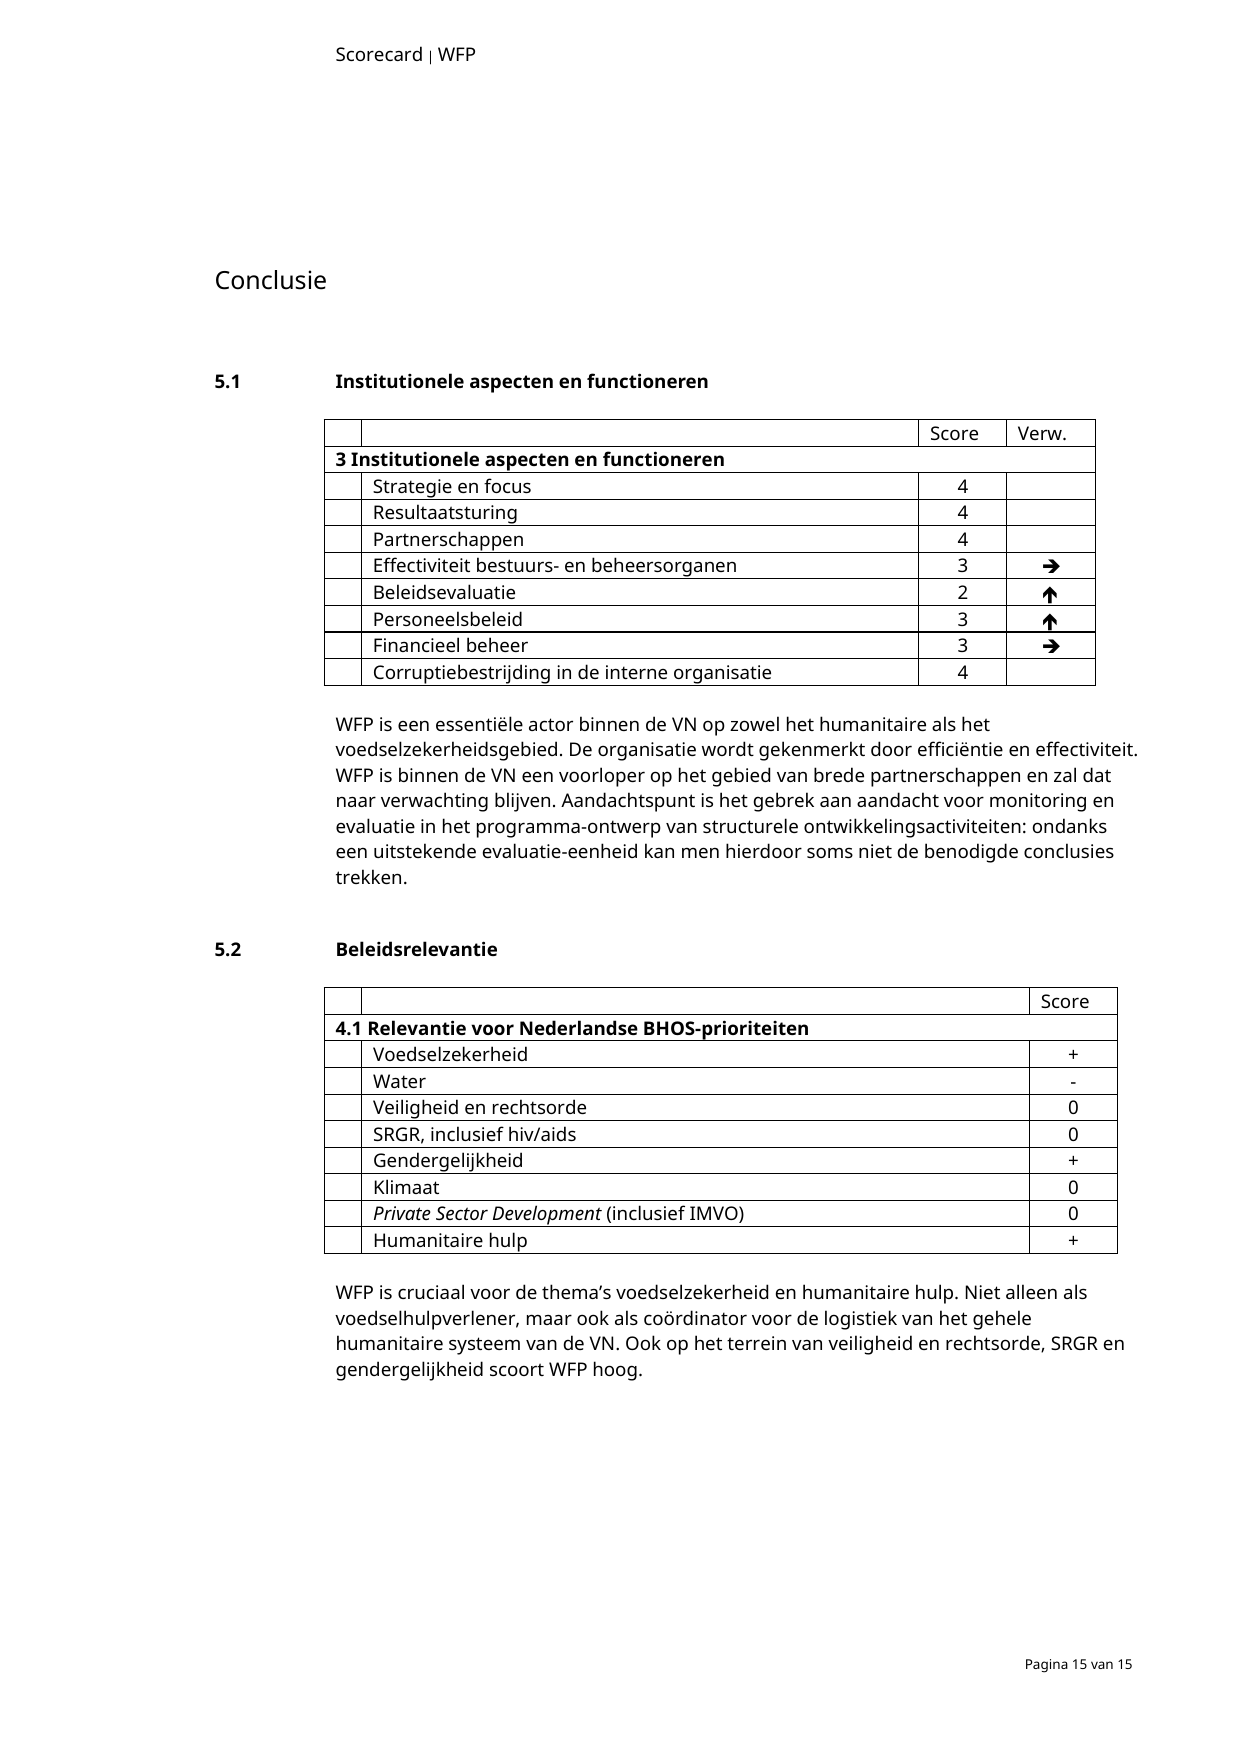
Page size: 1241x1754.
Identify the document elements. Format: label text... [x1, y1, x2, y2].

table_cell Beleidsevaluatie [362, 579, 918, 605]
table_cell [325, 1068, 361, 1093]
table_cell [325, 526, 361, 552]
table_cell [325, 1227, 361, 1253]
table_cell [325, 500, 361, 525]
table_cell Voedselzekerheid [362, 1041, 1029, 1067]
table_cell Personeelsbeleid [362, 606, 918, 631]
table_cell Gendergelijkheid [362, 1148, 1029, 1173]
table_cell [1007, 633, 1095, 658]
table_cell Veiligheid en rechtsorde [362, 1095, 1029, 1120]
table_cell 4.1 Relevantie voor Nederlandse BHOS-prioriteiten [325, 1015, 1117, 1040]
table_cell + [1030, 1148, 1117, 1173]
text WFP is een essentiële actor binnen de VN op zowel het humanitaire als het voedselzekerheidsgebied. De organisatie wordt gekenmerkt door efficiëntie en effectiviteit. WFP is binnen de VN een voorloper op het gebied van brede partnerschappen en zal dat naar verwachting blijven. Aandachtspunt is het gebrek aan aandacht voor monitoring en evaluatie in het programma-ontwerp van structurele ontwikkelingsactiviteiten: ondanks een uitstekende evaluatie-eenheid kan men hierdoor soms niet de benodigde conclusies trekken. [335, 711, 1140, 890]
table_cell [1007, 606, 1095, 631]
table_cell 0 [1030, 1121, 1117, 1147]
table_cell 3 [919, 633, 1006, 658]
table_cell [325, 633, 361, 658]
table_cell Strategie en focus [362, 473, 918, 499]
table_header Score [1030, 988, 1117, 1014]
table_cell Effectiviteit bestuurs- en beheersorganen [362, 553, 918, 578]
subtitle 5.1 Institutionele aspecten en functioneren [214, 368, 1140, 393]
table_cell 4 [919, 526, 1006, 552]
table_cell [1007, 553, 1095, 578]
table_cell [1007, 659, 1095, 684]
table_cell [325, 473, 361, 499]
table_cell Financieel beheer [362, 633, 918, 658]
table_header [325, 988, 361, 1014]
table_cell [1007, 500, 1095, 525]
table_cell [325, 553, 361, 578]
table_cell Humanitaire hulp [362, 1227, 1029, 1253]
table_cell 4 [919, 659, 1006, 684]
table_cell [325, 1041, 361, 1067]
table_cell [325, 659, 361, 684]
table_cell - [1030, 1068, 1117, 1093]
table_cell [1007, 526, 1095, 552]
table_cell [1007, 473, 1095, 499]
table_cell Private Sector Development (inclusief IMVO) [362, 1201, 1029, 1226]
table_cell [325, 1174, 361, 1200]
table_cell + [1030, 1227, 1117, 1253]
table_cell [325, 579, 361, 605]
table_cell Water [362, 1068, 1029, 1093]
subtitle 5.2 Beleidsrelevantie [214, 936, 1140, 962]
table_cell 0 [1030, 1201, 1117, 1226]
table_cell Klimaat [362, 1174, 1029, 1200]
table_cell SRGR, inclusief hiv/aids [362, 1121, 1029, 1147]
table_cell 2 [919, 579, 1006, 605]
table_cell 3 [919, 553, 1006, 578]
table_cell [1007, 579, 1095, 605]
table_header [325, 420, 361, 446]
table_cell 4 [919, 500, 1006, 525]
table_cell + [1030, 1041, 1117, 1067]
table_cell Partnerschappen [362, 526, 918, 552]
table_cell Resultaatsturing [362, 500, 918, 525]
table_header [362, 420, 918, 446]
text WFP is cruciaal voor de thema’s voedselzekerheid en humanitaire hulp. Niet alleen als voedselhulpverlener, maar ook als coördinator voor de logistiek van het gehele humanitaire systeem van de VN. Ook op het terrein van veiligheid en rechtsorde, SRGR en gendergelijkheid scoort WFP hoog. [335, 1279, 1140, 1381]
table_cell [325, 1148, 361, 1173]
table_header [362, 988, 1029, 1014]
table_header Verw. [1007, 420, 1095, 446]
table_cell [325, 1201, 361, 1226]
table_cell [325, 1095, 361, 1120]
table_cell Corruptiebestrijding in de interne organisatie [362, 659, 918, 684]
table_cell 0 [1030, 1174, 1117, 1200]
subtitle Conclusie [214, 262, 1140, 297]
table_cell [325, 1121, 361, 1147]
table_cell 3 Institutionele aspecten en functioneren [325, 447, 1095, 472]
table_cell [325, 606, 361, 631]
table_cell 0 [1030, 1095, 1117, 1120]
table_cell 4 [919, 473, 1006, 499]
table_cell 3 [919, 606, 1006, 631]
table_header Score [919, 420, 1006, 446]
